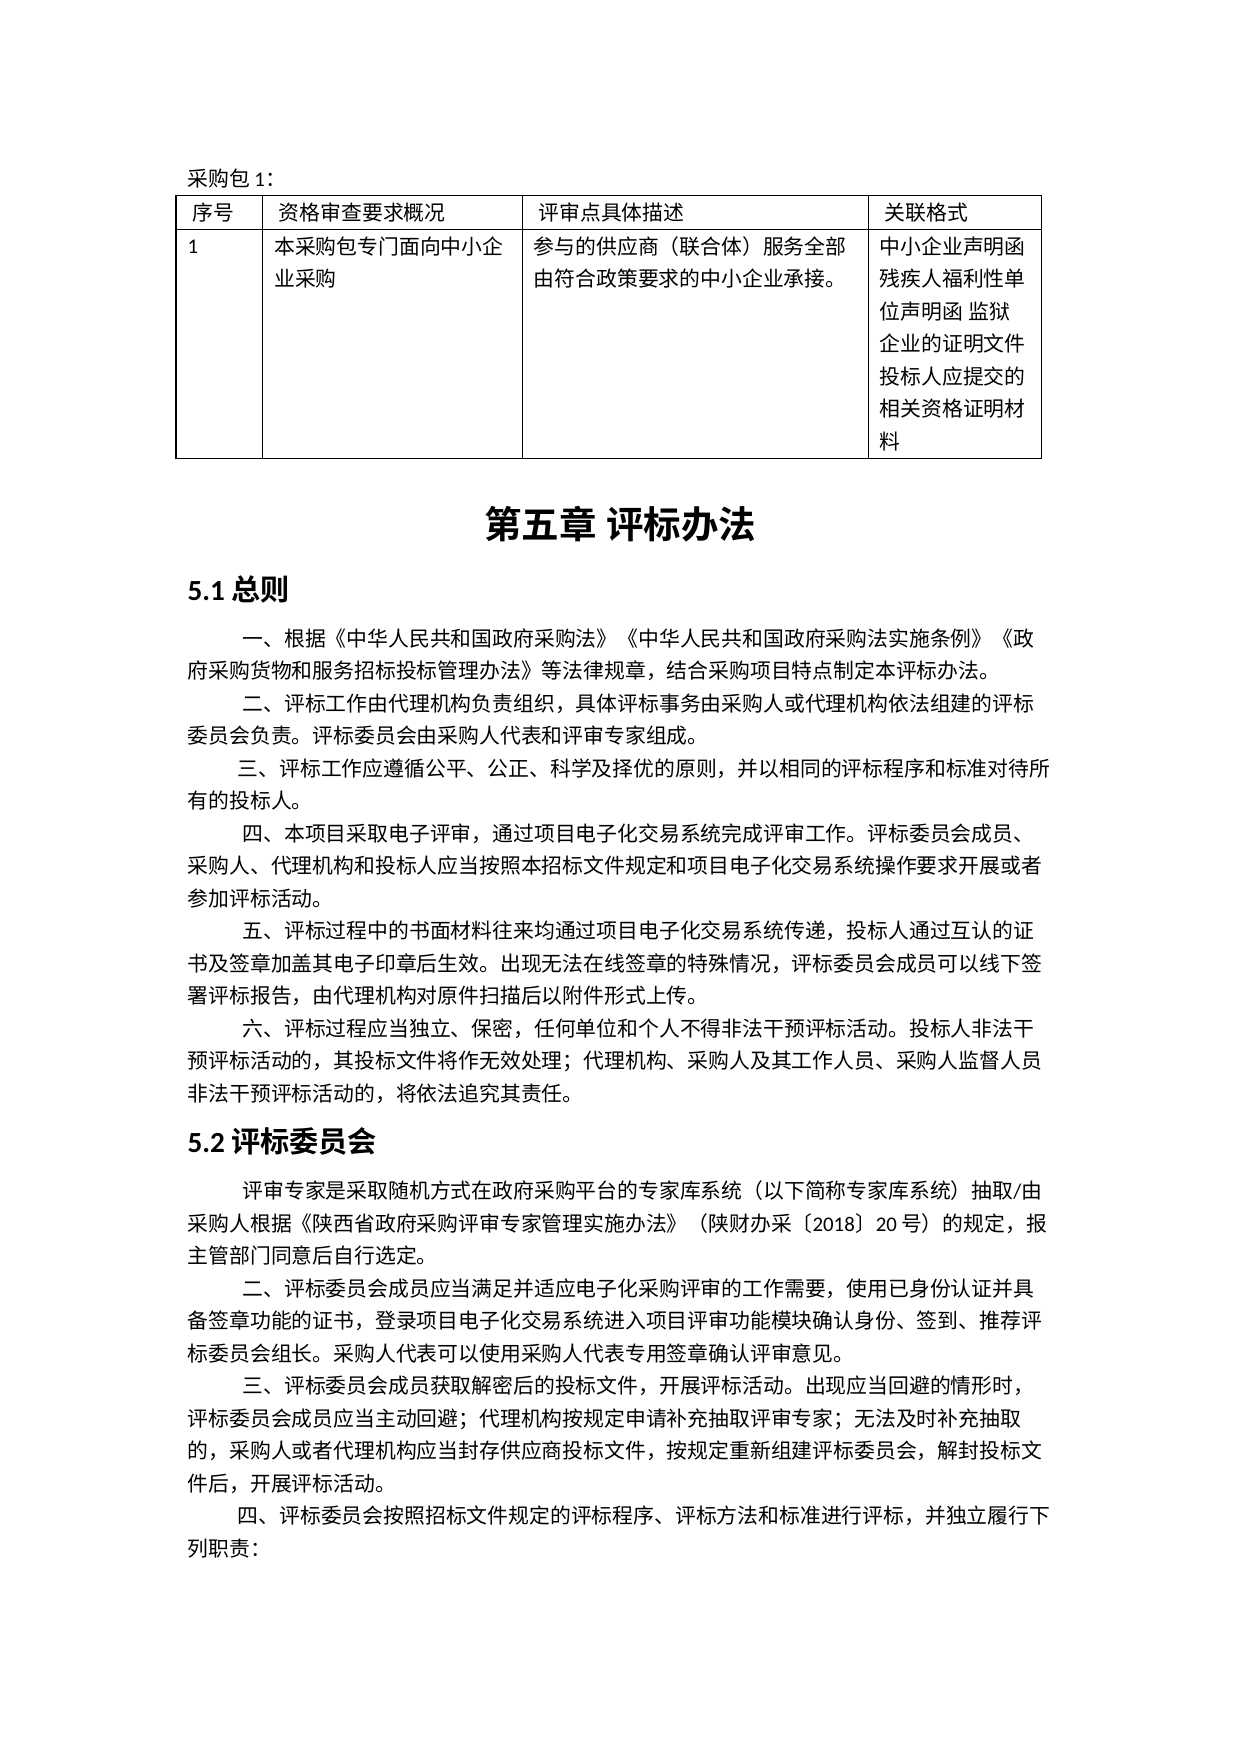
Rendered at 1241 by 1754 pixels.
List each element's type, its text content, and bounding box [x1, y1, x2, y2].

table_cell 中小企业声明函 残疾人福利性单位声明函 监狱企业的证明文件 投标人应提交的相关资格证明材料 [869, 230, 1041, 458]
text 五、评标过程中的书面材料往来均通过项目电子化交易系统传递，投标人通过互认的证书及签章加盖其电子印章后生效。出现无法在线签章的特殊情况，评标委员会成员可以线下签署评标报告，由代理机构对原件扫描后以附件形式上传。 [187, 914, 1053, 1012]
table_header 关联格式 [869, 196, 1041, 228]
text 二、评标工作由代理机构负责组织，具体评标事务由采购人或代理机构依法组建的评标委员会负责。评标委员会由采购人代表和评审专家组成。 [187, 687, 1053, 752]
text 二、评标委员会成员应当满足并适应电子化采购评审的工作需要，使用已身份认证并具备签章功能的证书，登录项目电子化交易系统进入项目评审功能模块确认身份、签到、推荐评标委员会组长。采购人代表可以使用采购人代表专用签章确认评审意见。 [187, 1272, 1053, 1369]
text 四、本项目采取电子评审，通过项目电子化交易系统完成评审工作。评标委员会成员、采购人、代理机构和投标人应当按照本招标文件规定和项目电子化交易系统操作要求开展或者参加评标活动。 [187, 817, 1053, 914]
table_cell 1 [177, 230, 262, 458]
text 5.1 总则 [187, 557, 1053, 622]
text 四、评标委员会按照招标文件规定的评标程序、评标方法和标准进行评标，并独立履行下列职责： [187, 1499, 1053, 1564]
table_header 资格审查要求概况 [263, 196, 522, 228]
table_header 评审点具体描述 [523, 196, 868, 228]
text 第五章 评标办法 [187, 492, 1053, 557]
table_header 序号 [177, 196, 262, 228]
text 5.2评标委员会 [187, 1109, 1053, 1174]
table_cell 参与的供应商（联合体）服务全部由符合政策要求的中小企业承接。 [523, 230, 868, 458]
text 一、根据《中华人民共和国政府采购法》《中华人民共和国政府采购法实施条例》《政府采购货物和服务招标投标管理办法》等法律规章，结合采购项目特点制定本评标办法。 [187, 622, 1053, 687]
table_cell 本采购包专门面向中小企业采购 [263, 230, 522, 458]
text 三、评标委员会成员获取解密后的投标文件，开展评标活动。出现应当回避的情形时，评标委员会成员应当主动回避；代理机构按规定申请补充抽取评审专家；无法及时补充抽取的，采购人或者代理机构应当封存供应商投标文件，按规定重新组建评标委员会，解封投标文件后，开展评标活动。 [187, 1369, 1053, 1499]
text 三、评标工作应遵循公平、公正、科学及择优的原则，并以相同的评标程序和标准对待所有的投标人。 [187, 752, 1053, 817]
text 六、评标过程应当独立、保密，任何单位和个人不得非法干预评标活动。投标人非法干预评标活动的，其投标文件将作无效处理；代理机构、采购人及其工作人员、采购人监督人员非法干预评标活动的，将依法追究其责任。 [187, 1012, 1053, 1109]
text 采购包1： [187, 162, 1053, 194]
text 评审专家是采取随机方式在政府采购平台的专家库系统（以下简称专家库系统）抽取/由采购人根据《陕西省政府采购评审专家管理实施办法》（陕财办采〔2018〕20号）的规定，报主管部门同意后自行选定。 [187, 1174, 1053, 1272]
